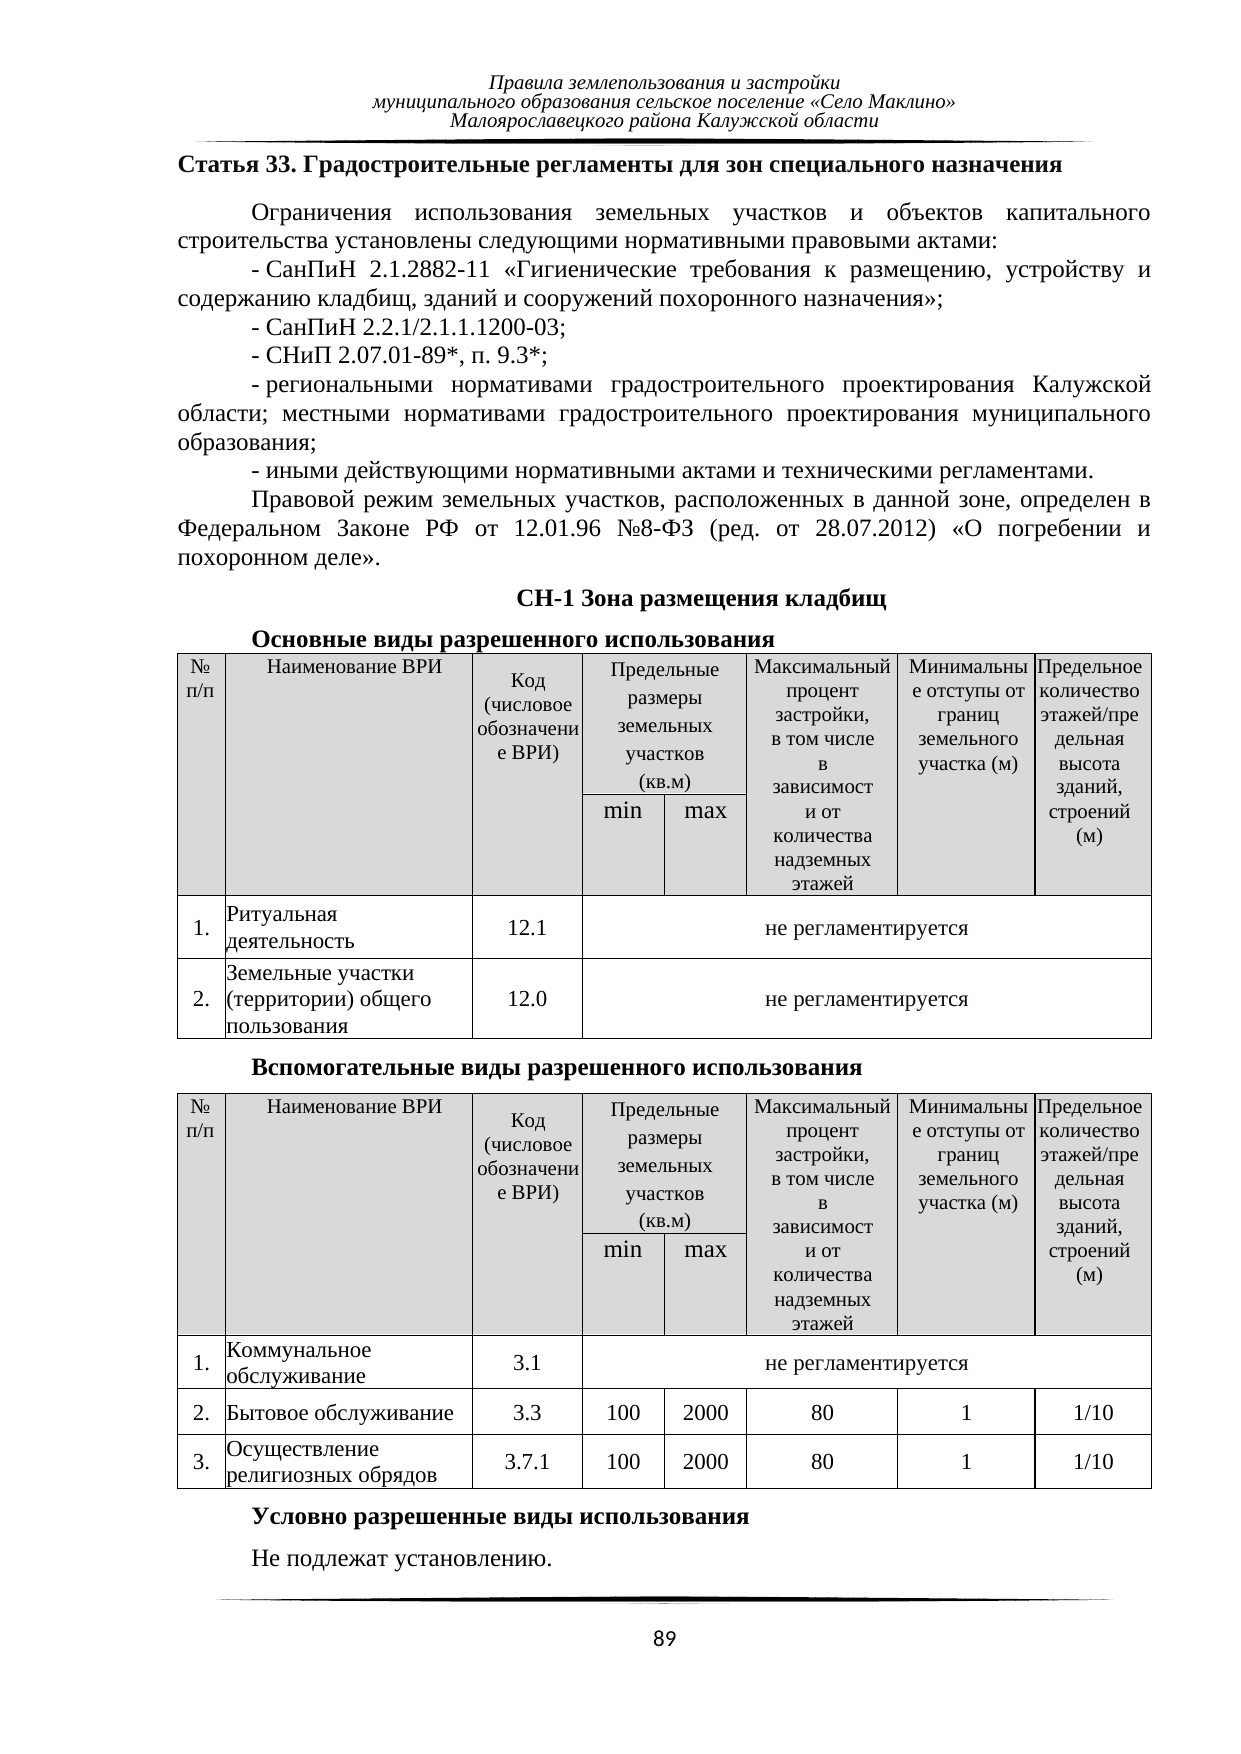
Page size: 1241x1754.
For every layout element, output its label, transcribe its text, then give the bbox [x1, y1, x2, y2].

text СН-1 Зона размещения кладбищ [177, 583, 1152, 612]
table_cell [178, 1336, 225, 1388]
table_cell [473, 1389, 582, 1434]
picture [195, 137, 1093, 146]
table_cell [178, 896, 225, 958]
text Ограничения использования земельных участков и объектов капитального строительства установлены следующими нормативными правовыми актами: [177, 197, 1152, 254]
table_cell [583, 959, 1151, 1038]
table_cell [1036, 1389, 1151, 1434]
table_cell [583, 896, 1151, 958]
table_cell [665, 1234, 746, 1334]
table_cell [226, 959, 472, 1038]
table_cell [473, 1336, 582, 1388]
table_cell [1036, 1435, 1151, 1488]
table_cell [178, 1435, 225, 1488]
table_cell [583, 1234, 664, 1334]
text Правовой режим земельных участков, расположенных в данной зоне, определен в Федеральном Законе РФ от 12.01.96 №8-ФЗ (ред. от 28.07.2012) «О погребении и похоронном деле». [177, 484, 1152, 571]
text Основные виды разрешенного использования [177, 624, 1152, 653]
text Условно разрешенные виды использования [177, 1501, 1152, 1530]
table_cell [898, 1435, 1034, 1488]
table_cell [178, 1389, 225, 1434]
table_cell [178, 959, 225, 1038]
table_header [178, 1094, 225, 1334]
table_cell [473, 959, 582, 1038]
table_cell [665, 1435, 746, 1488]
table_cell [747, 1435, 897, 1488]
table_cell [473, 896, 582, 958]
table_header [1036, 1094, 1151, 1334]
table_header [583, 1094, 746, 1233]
text - СанПиН 2.2.1/2.1.1.1200-03; [177, 312, 1152, 341]
picture [215, 1596, 1113, 1604]
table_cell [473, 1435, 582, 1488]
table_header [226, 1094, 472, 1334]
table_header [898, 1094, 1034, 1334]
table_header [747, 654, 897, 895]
text Вспомогательные виды разрешенного использования [177, 1052, 1152, 1080]
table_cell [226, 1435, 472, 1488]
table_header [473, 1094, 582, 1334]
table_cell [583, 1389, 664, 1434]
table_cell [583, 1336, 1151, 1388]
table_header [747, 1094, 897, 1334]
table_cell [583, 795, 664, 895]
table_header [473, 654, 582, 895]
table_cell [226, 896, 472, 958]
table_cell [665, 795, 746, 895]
text - СНиП 2.07.01-89*, п. 9.3*; [177, 341, 1152, 369]
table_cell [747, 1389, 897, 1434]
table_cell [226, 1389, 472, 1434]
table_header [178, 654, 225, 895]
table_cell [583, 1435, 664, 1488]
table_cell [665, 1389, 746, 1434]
text - иными действующими нормативными актами и техническими регламентами. [177, 456, 1152, 484]
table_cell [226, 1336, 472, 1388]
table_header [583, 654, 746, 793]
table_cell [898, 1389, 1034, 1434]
text Не подлежат установлению. [177, 1543, 1152, 1571]
text - СанПиН 2.1.2882-11 «Гигиенические требования к размещению, устройству и содержанию кладбищ, зданий и сооружений похоронного назначения»; [177, 254, 1152, 312]
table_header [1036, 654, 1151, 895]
text Статья 33. Градостроительные регламенты для зон специального назначения [177, 149, 1152, 178]
text - региональными нормативами градостроительного проектирования Калужской области; местными нормативами градостроительного проектирования муниципального образования; [177, 369, 1152, 456]
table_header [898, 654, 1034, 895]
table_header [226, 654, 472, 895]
